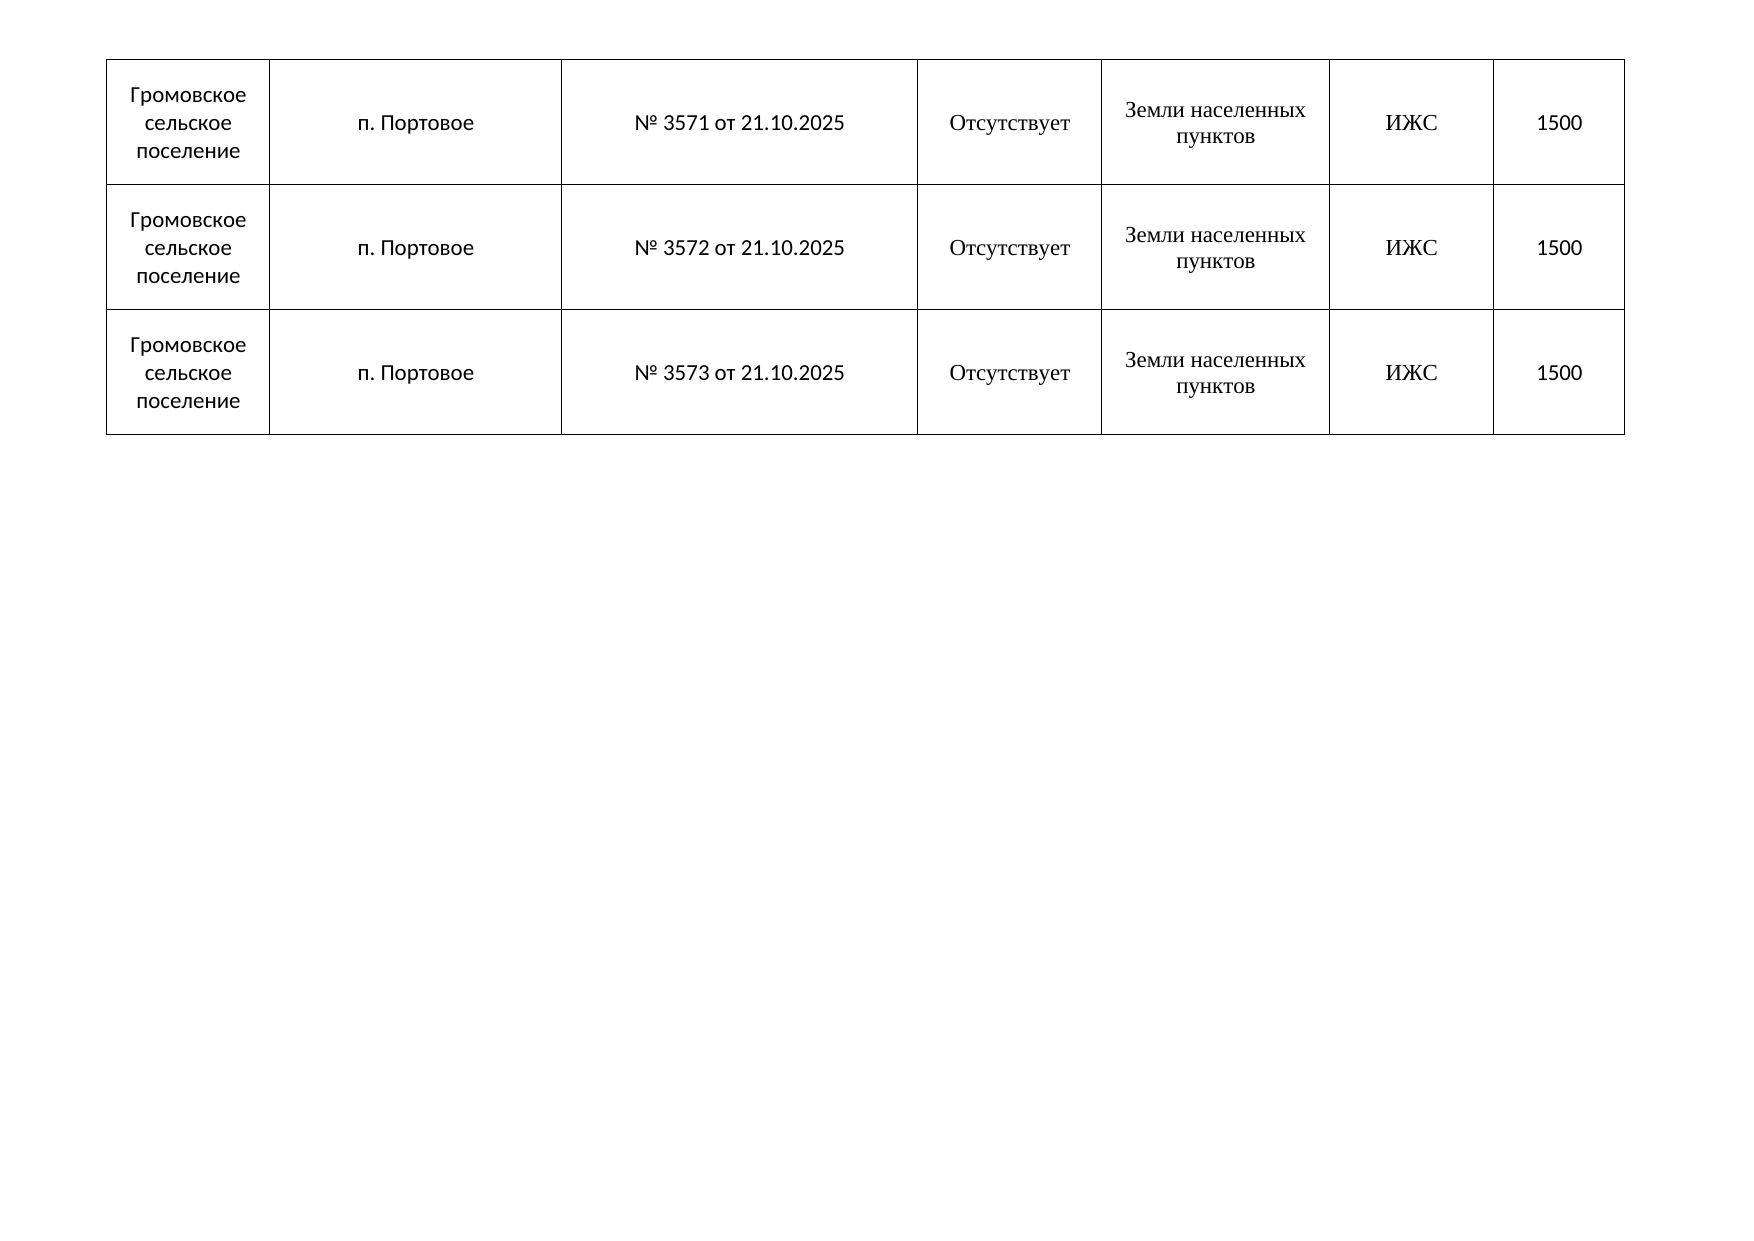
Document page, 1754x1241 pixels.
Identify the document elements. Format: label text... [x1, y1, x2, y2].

table_cell ИЖС [1330, 60, 1493, 184]
table_cell Отсутствует [918, 310, 1101, 434]
table_cell п. Портовое [270, 185, 561, 309]
table_cell Отсутствует [918, 60, 1101, 184]
table_cell 1500 [1494, 185, 1624, 309]
table_cell ИЖС [1330, 185, 1493, 309]
table_cell Громовское сельское поселение [107, 310, 269, 434]
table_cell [1102, 60, 1329, 184]
table_cell № 3572 от 21.10.2025 [562, 185, 917, 309]
table_cell ИЖС [1330, 310, 1493, 434]
table_cell п. Портовое [270, 60, 561, 184]
table_cell № 3571 от 21.10.2025 [562, 60, 917, 184]
table_cell Громовское сельское поселение [107, 185, 269, 309]
table_cell п. Портовое [270, 310, 561, 434]
table_cell № 3573 от 21.10.2025 [562, 310, 917, 434]
table_cell 1500 [1494, 60, 1624, 184]
table_cell Земли населенных пунктов [1102, 310, 1329, 434]
table_cell 1500 [1494, 310, 1624, 434]
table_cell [107, 60, 269, 184]
table_cell Земли населенных пунктов [1102, 185, 1329, 309]
table_cell Отсутствует [918, 185, 1101, 309]
